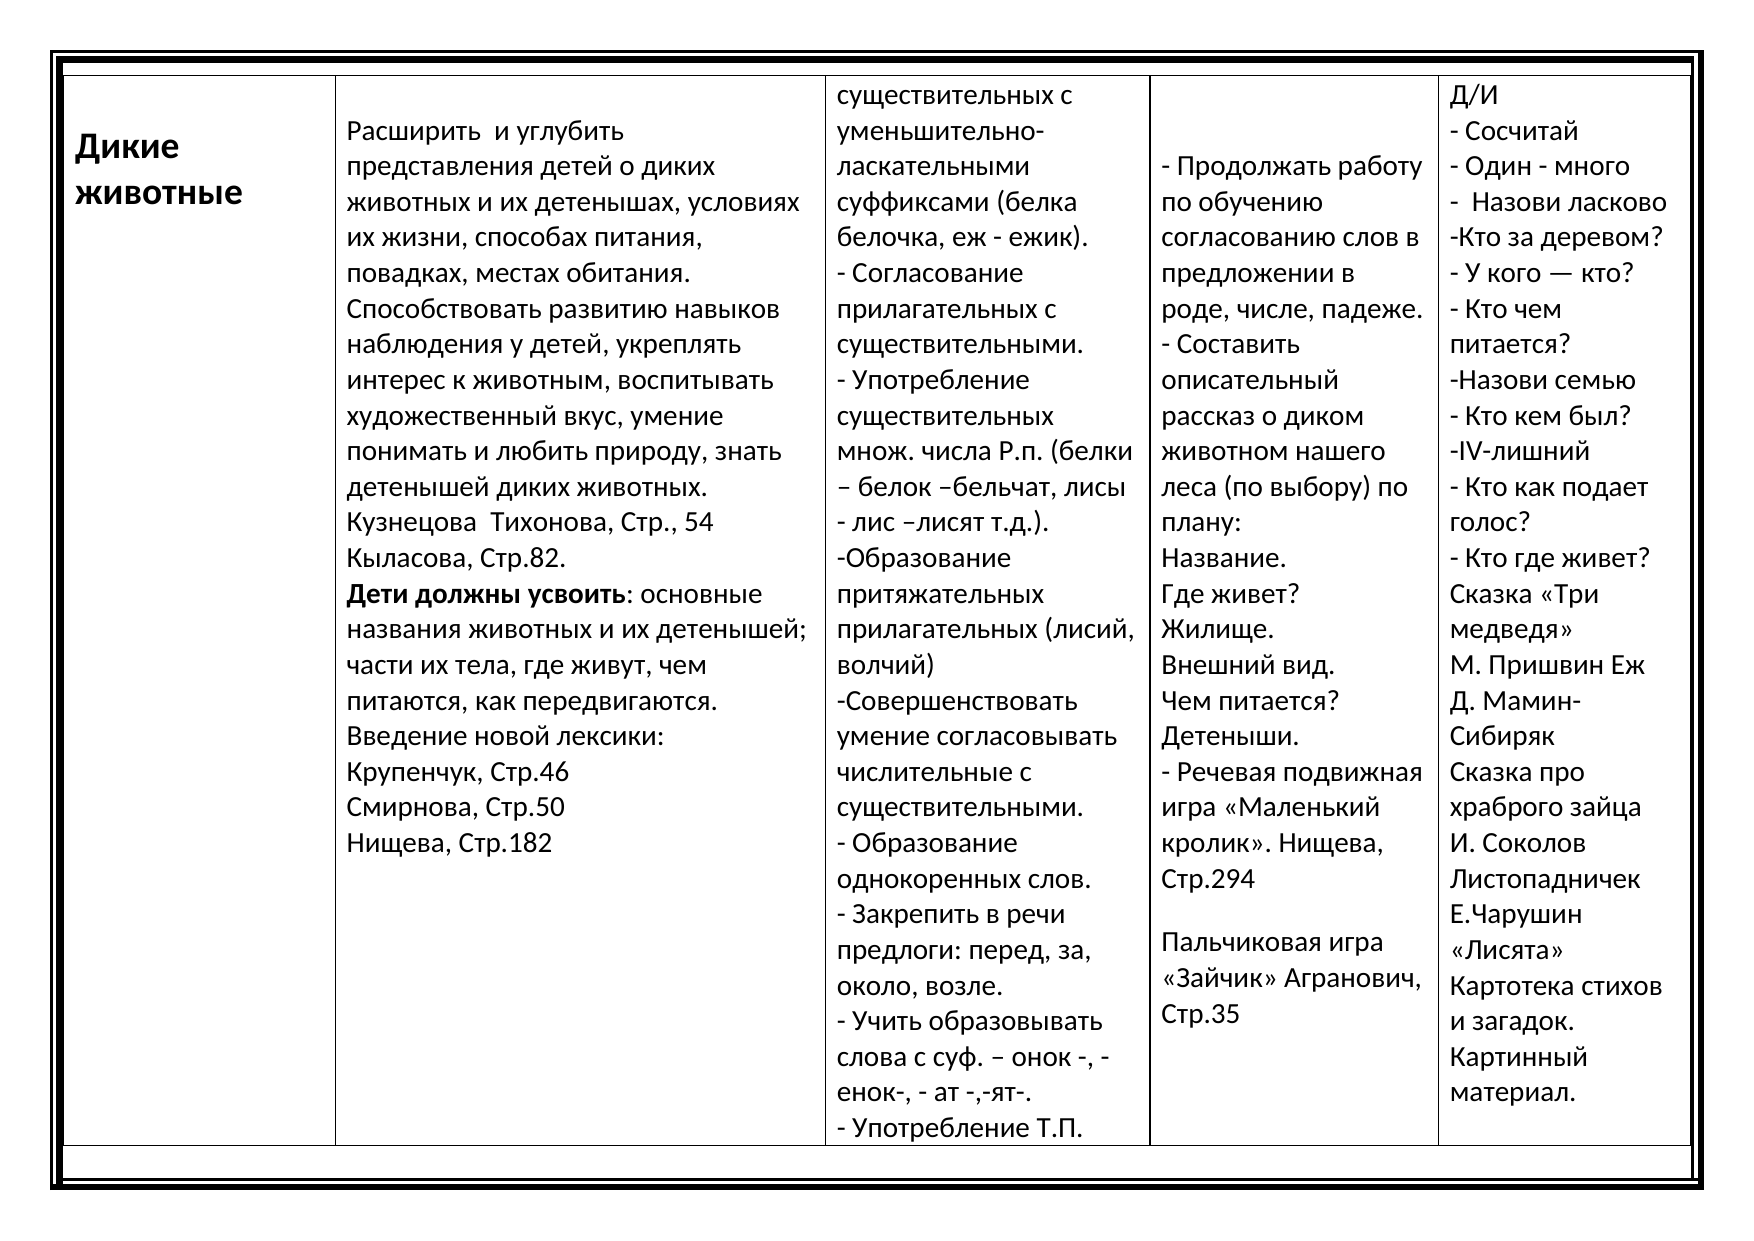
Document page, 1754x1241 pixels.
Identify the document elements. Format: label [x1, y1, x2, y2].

table_cell [64, 76, 335, 1145]
table_cell [336, 76, 825, 1145]
table_cell [1439, 76, 1690, 1145]
table_cell [826, 76, 1149, 1145]
table_cell [1151, 76, 1438, 1145]
